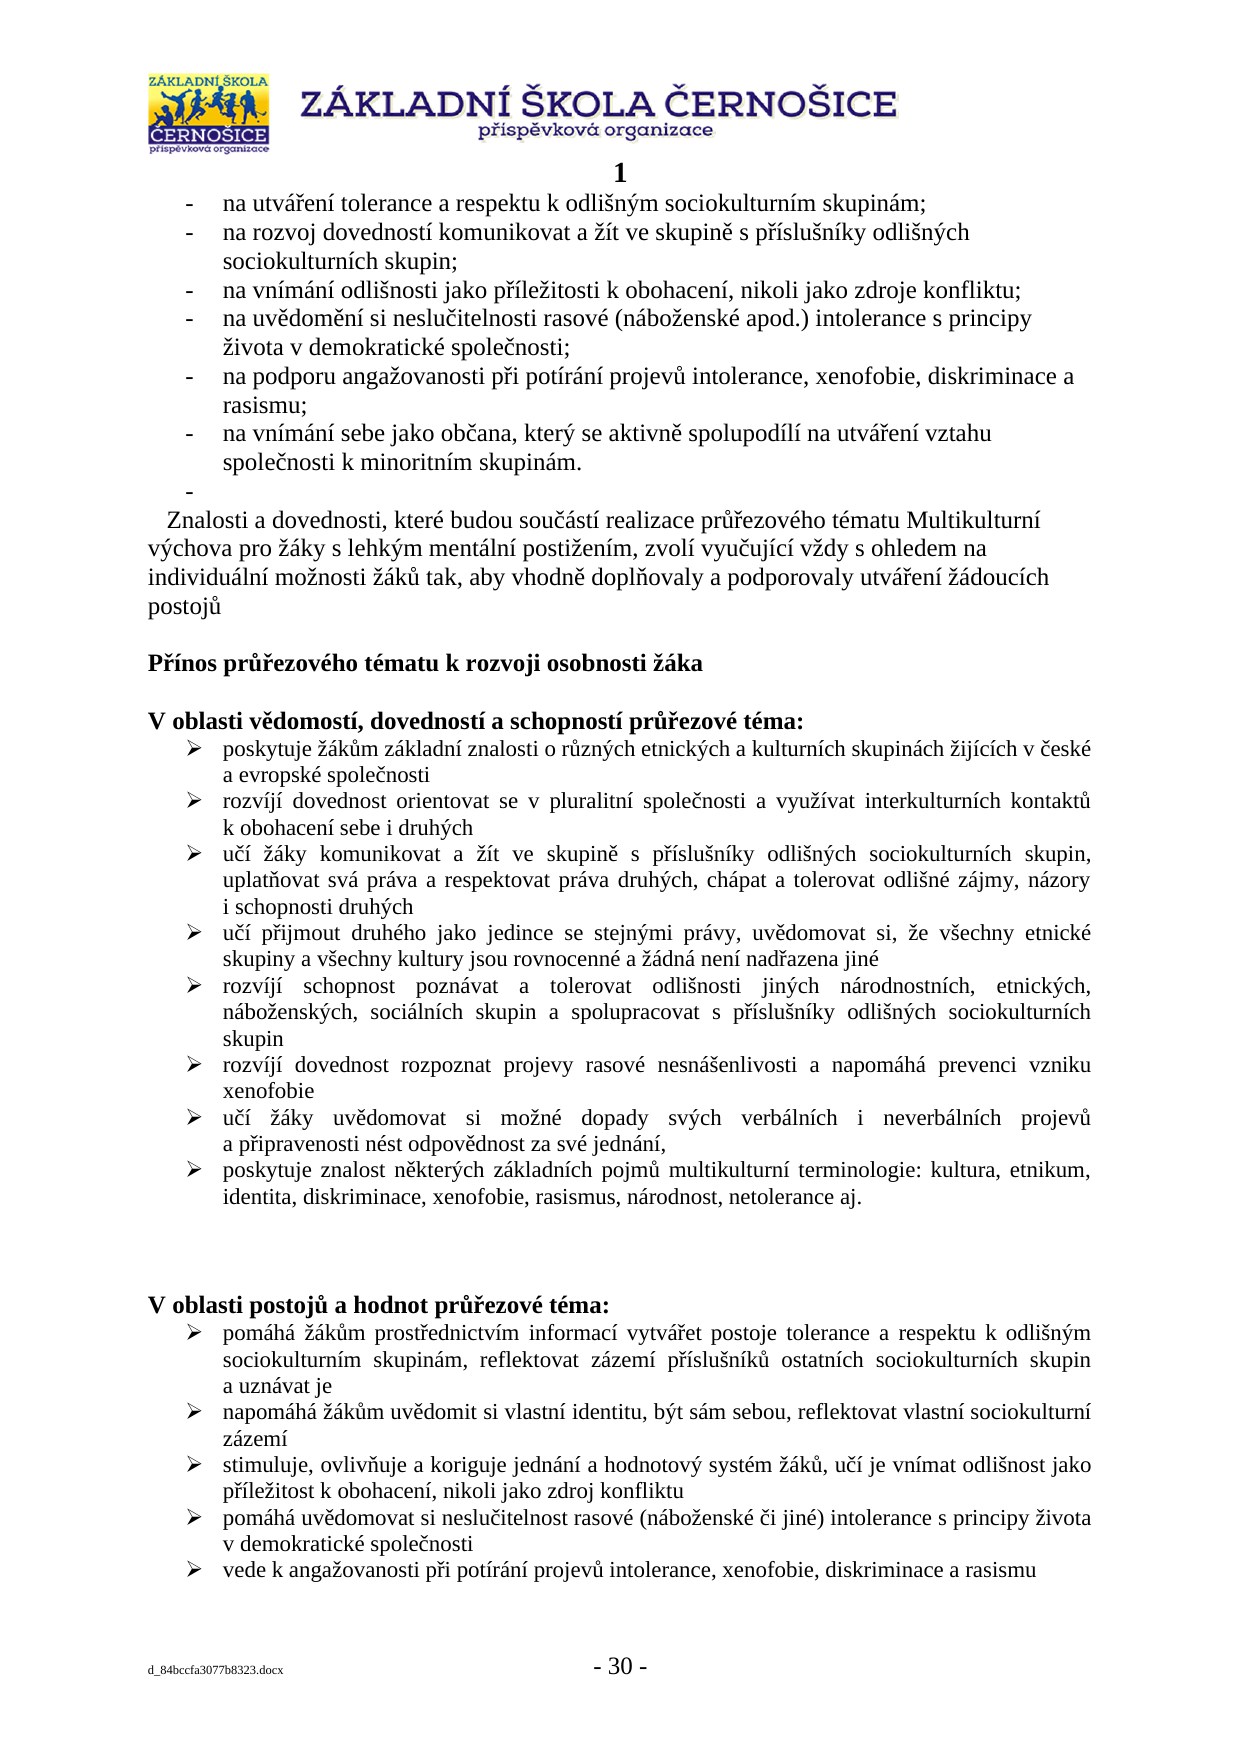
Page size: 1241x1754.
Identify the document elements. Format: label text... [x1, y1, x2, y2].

list napomáhá žákům uvědomit si vlastní identitu, být sám sebou, reflektovat vlastní sociokulturní zázemí [185, 1398, 1092, 1451]
list na uvědomění si neslučitelnosti rasové (náboženské apod.) intolerance s principy života v demokratické společnosti; [185, 303, 1092, 361]
list na podporu angažovanosti při potírání projevů intolerance, xenofobie, diskriminace a rasismu; [185, 361, 1092, 418]
list rozvíjí schopnost poznávat a tolerovat odlišnosti jiných národnostních, etnických, náboženských, sociálních skupin a spolupracovat s příslušníky odlišných sociokulturních skupin [185, 972, 1092, 1051]
list poskytuje znalost některých základních pojmů multikulturní terminologie: kultura, etnikum, identita, diskriminace, xenofobie, rasismus, národnost, netolerance aj. [185, 1156, 1092, 1209]
list pomáhá uvědomovat si neslučitelnost rasové (náboženské či jiné) intolerance s principy života v demokratické společnosti [185, 1504, 1092, 1556]
picture [147, 73, 899, 155]
list rozvíjí dovednost orientovat se v pluralitní společnosti a využívat interkulturních kontaktů k obohacení sebe i druhých [185, 787, 1092, 840]
list pomáhá žákům prostřednictvím informací vytvářet postoje tolerance a respektu k odlišným sociokulturním skupinám, reflektovat zázemí příslušníků ostatních sociokulturních skupin a uznávat je [185, 1319, 1092, 1398]
list učí žáky komunikovat a žít ve skupině s příslušníky odlišných sociokulturních skupin, uplatňovat svá práva a respektovat práva druhých, chápat a tolerovat odlišné zájmy, názory i schopnosti druhých [185, 840, 1092, 919]
list učí přijmout druhého jako jedince se stejnými právy, uvědomovat si, že všechny etnické skupiny a všechny kultury jsou rovnocenné a žádná není nadřazena jiné [185, 919, 1092, 972]
list stimuluje, ovlivňuje a koriguje jednání a hodnotový systém žáků, učí je vnímat odlišnost jako příležitost k obohacení, nikoli jako zdroj konfliktu [185, 1451, 1092, 1504]
text V oblasti postojů a hodnot průřezové téma: [148, 1291, 1092, 1319]
text V oblasti vědomostí, dovedností a schopností průřezové téma: [148, 706, 1092, 735]
text Znalosti a dovednosti, které budou součástí realizace průřezového tématu Multikulturní výchova pro žáky s lehkým mentální postižením, zvolí vyučující vždy s ohledem na individuální možnosti žáků tak, aby vhodně doplňovaly a podporovaly utváření žádoucích postojů [148, 505, 1092, 620]
text Přínos průřezového tématu k rozvoji osobnosti žáka [148, 648, 1092, 677]
list na rozvoj dovedností komunikovat a žít ve skupině s příslušníky odlišných sociokulturních skupin; [185, 217, 1092, 275]
list rozvíjí dovednost rozpoznat projevy rasové nesnášenlivosti a napomáhá prevenci vzniku xenofobie [185, 1051, 1092, 1104]
list na vnímání sebe jako občana, který se aktivně spolupodílí na utváření vztahu společnosti k minoritním skupinám. [185, 418, 1092, 476]
list poskytuje žákům základní znalosti o různých etnických a kulturních skupinách žijících v české a evropské společnosti [185, 735, 1092, 787]
list na vnímání odlišnosti jako příležitosti k obohacení, nikoli jako zdroje konfliktu; [185, 275, 1092, 303]
list učí žáky uvědomovat si možné dopady svých verbálních i neverbálních projevů a připravenosti nést odpovědnost za své jednání, [185, 1104, 1092, 1156]
list na utváření tolerance a respektu k odlišným sociokulturním skupinám; [185, 188, 1092, 217]
list vede k angažovanosti při potírání projevů intolerance, xenofobie, diskriminace a rasismu [185, 1556, 1092, 1583]
